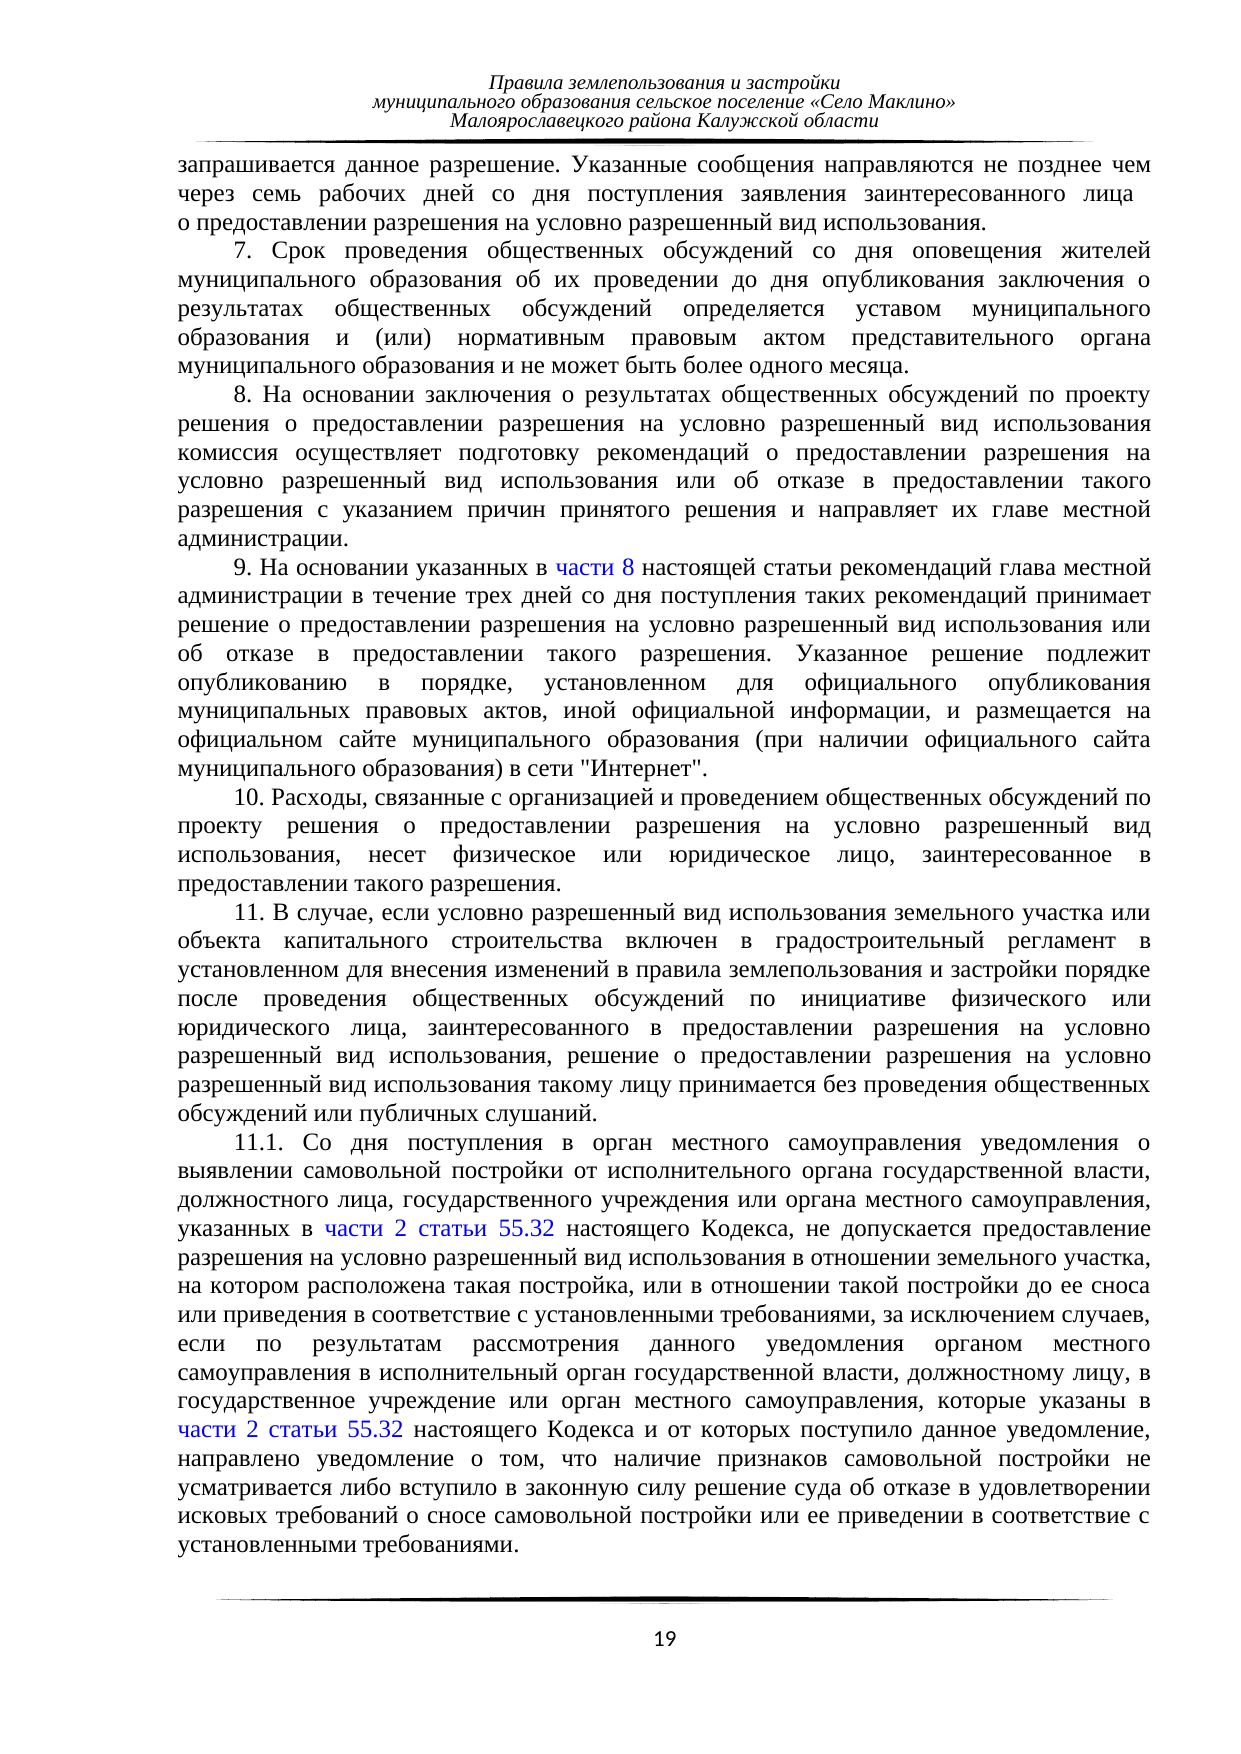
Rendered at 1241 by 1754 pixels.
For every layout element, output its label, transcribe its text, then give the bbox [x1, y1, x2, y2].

text 9. На основании указанных в части 8 настоящей статьи рекомендаций глава местной администрации в течение трех дней со дня поступления таких рекомендаций принимает решение о предоставлении разрешения на условно разрешенный вид использования или об отказе в предоставлении такого разрешения. Указанное решение подлежит опубликованию в порядке, установленном для официального опубликования муниципальных правовых актов, иной официальной информации, и размещается на официальном сайте муниципального образования (при наличии официального сайта муниципального образования) в сети "Интернет". [177, 552, 1152, 782]
text 8. На основании заключения о результатах общественных обсуждений по проекту решения о предоставлении разрешения на условно разрешенный вид использования комиссия осуществляет подготовку рекомендаций о предоставлении разрешения на условно разрешенный вид использования или об отказе в предоставлении такого разрешения с указанием причин принятого решения и направляет их главе местной администрации. [177, 379, 1152, 552]
picture [215, 1596, 1113, 1604]
text 10. Расходы, связанные с организацией и проведением общественных обсуждений по проекту решения о предоставлении разрешения на условно разрешенный вид использования, несет физическое или юридическое лицо, заинтересованное в предоставлении такого разрешения. [177, 782, 1152, 897]
text 11.1. Со дня поступления в орган местного самоуправления уведомления о выявлении самовольной постройки от исполнительного органа государственной власти, должностного лица, государственного учреждения или органа местного самоуправления, указанных в части 2 статьи 55.32 настоящего Кодекса, не допускается предоставление разрешения на условно разрешенный вид использования в отношении земельного участка, на котором расположена такая постройка, или в отношении такой постройки до ее сноса или приведения в соответствие с установленными требованиями, за исключением случаев, если по результатам рассмотрения данного уведомления органом местного самоуправления в исполнительный орган государственной власти, должностному лицу, в государственное учреждение или орган местного самоуправления, которые указаны в части 2 статьи 55.32 настоящего Кодекса и от которых поступило данное уведомление, направлено уведомление о том, что наличие признаков самовольной постройки не усматривается либо вступило в законную силу решение суда об отказе в удовлетворении исковых требований о сносе самовольной постройки или ее приведении в соответствие с установленными требованиями. [177, 1127, 1152, 1558]
text 11. В случае, если условно разрешенный вид использования земельного участка или объекта капитального строительства включен в градостроительный регламент в установленном для внесения изменений в правила землепользования и застройки порядке после проведения общественных обсуждений по инициативе физического или юридического лица, заинтересованного в предоставлении разрешения на условно разрешенный вид использования, решение о предоставлении разрешения на условно разрешенный вид использования такому лицу принимается без проведения общественных обсуждений или публичных слушаний. [177, 897, 1152, 1127]
text 7. Срок проведения общественных обсуждений со дня оповещения жителей муниципального образования об их проведении до дня опубликования заключения о результатах общественных обсуждений определяется уставом муниципального образования и (или) нормативным правовым актом представительного органа муниципального образования и не может быть более одного месяца. [177, 235, 1152, 379]
picture [195, 137, 1093, 146]
